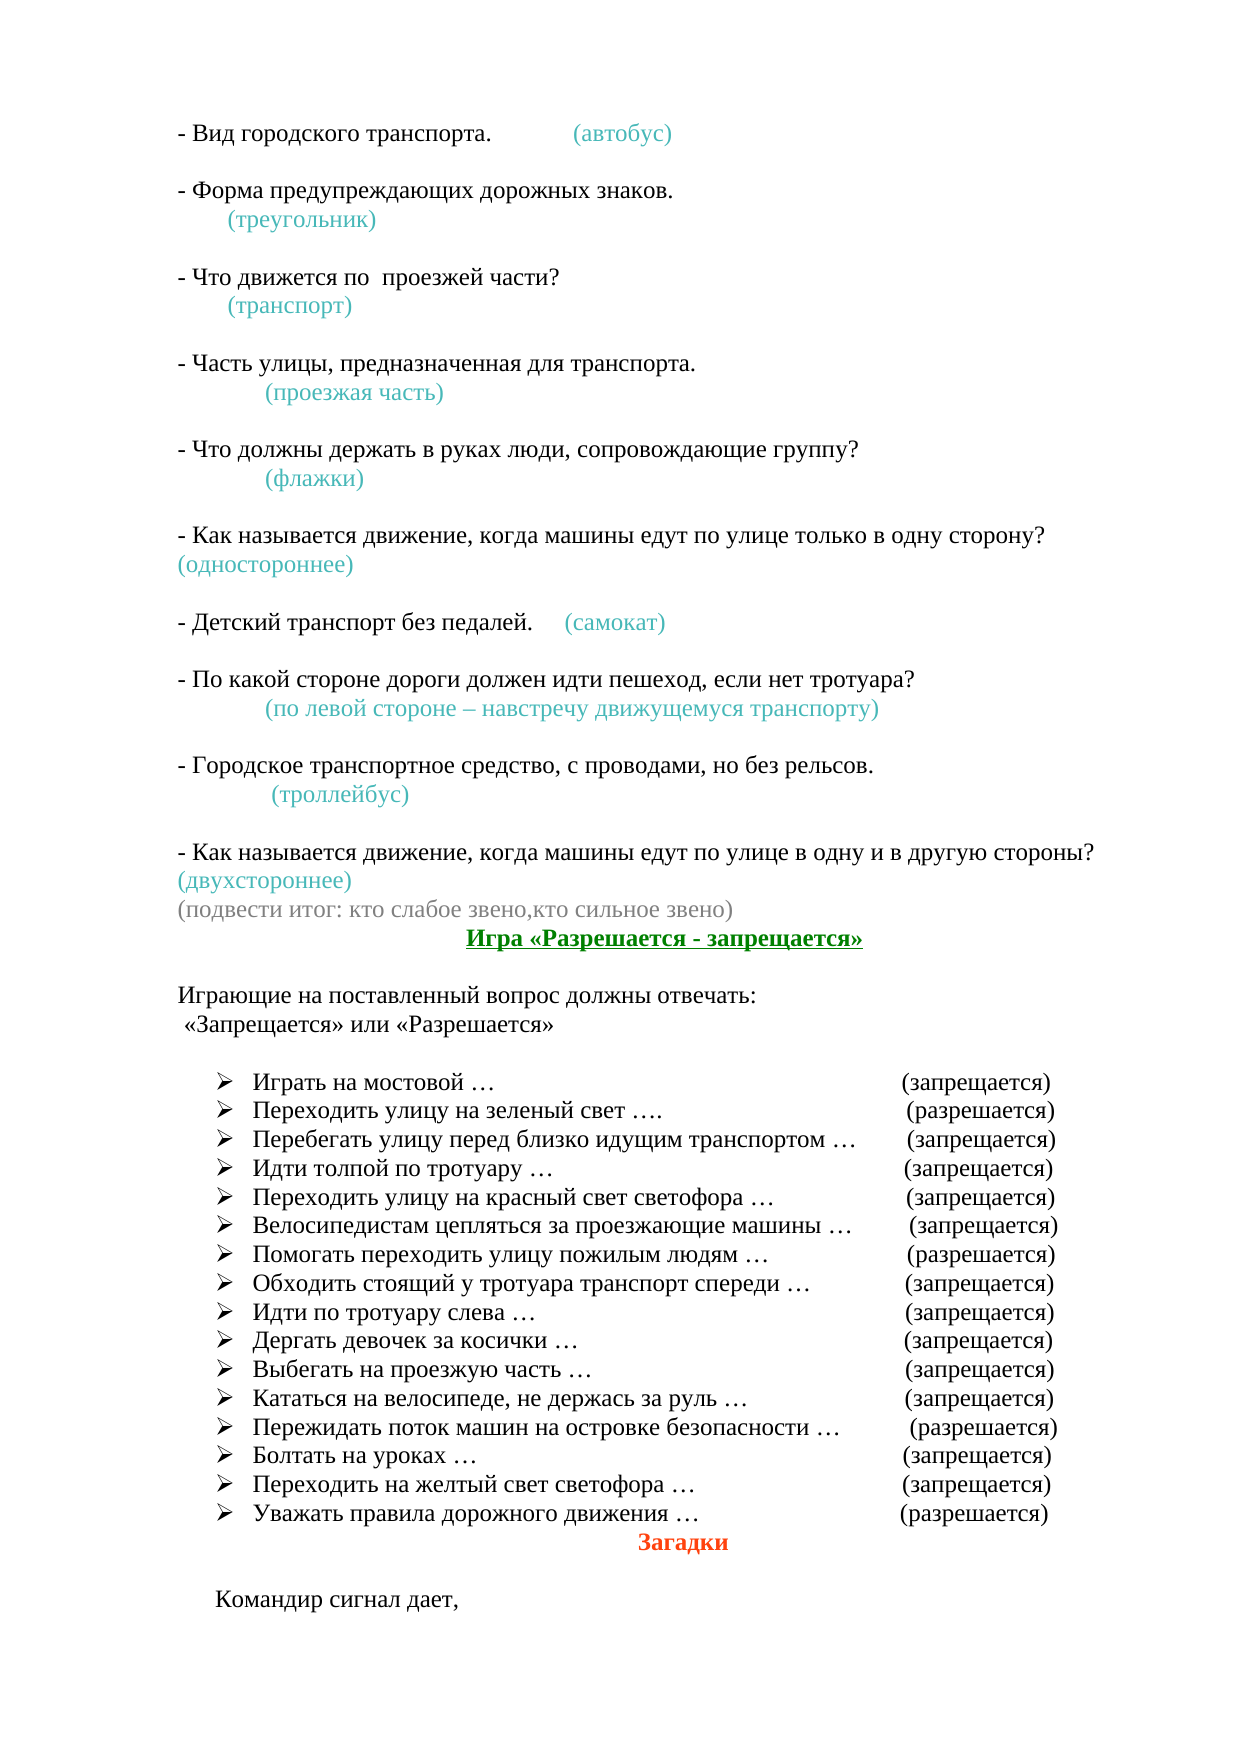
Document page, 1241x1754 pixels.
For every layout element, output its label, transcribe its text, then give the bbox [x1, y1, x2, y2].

text (подвести итог: кто слабое звено,кто сильное звено) [177, 894, 1152, 923]
text (троллейбус) [215, 779, 1152, 808]
text (транспорт) [177, 291, 1152, 319]
text Загадки [215, 1527, 1152, 1556]
text - Часть улицы, предназначенная для транспорта. [177, 348, 1152, 377]
text - Городское транспортное средство, с проводами, но без рельсов. [177, 751, 1152, 779]
list Велосипедистам цепляться за проезжающие машины … (запрещается) [215, 1211, 1152, 1239]
list Уважать правила дорожного движения … (разрешается) [215, 1498, 1152, 1527]
text - Детский транспорт без педалей. (самокат) [177, 607, 1152, 636]
list Переходить на желтый свет светофора … (запрещается) [215, 1469, 1152, 1498]
list Дергать девочек за косички … (запрещается) [215, 1326, 1152, 1354]
text - Как называется движение, когда машины едут по улице в одну и в другую стороны? (двухстороннее) [177, 837, 1152, 894]
text - Как называется движение, когда машины едут по улице только в одну сторону? (одностороннее) [177, 521, 1152, 578]
list Кататься на велосипеде, не держась за руль … (запрещается) [215, 1383, 1152, 1412]
list Идти по тротуару слева … (запрещается) [215, 1297, 1152, 1326]
list Идти толпой по тротуару … (запрещается) [215, 1153, 1152, 1182]
list Играть на мостовой … (запрещается) [215, 1067, 1152, 1096]
list Перебегать улицу перед близко идущим транспортом … (запрещается) [215, 1124, 1152, 1153]
list Выбегать на проезжую часть … (запрещается) [215, 1354, 1152, 1383]
text - По какой стороне дороги должен идти пешеход, если нет тротуара? [177, 664, 1152, 693]
text (треугольник) [177, 204, 1152, 233]
text Играющие на поставленный вопрос должны отвечать: [177, 981, 1152, 1009]
text - Что движется по проезжей части? [177, 262, 1152, 291]
text Командир сигнал дает, [215, 1584, 1152, 1613]
text - Вид городского транспорта. (автобус) [177, 118, 1152, 147]
list Переходить улицу на зеленый свет …. (разрешается) [215, 1096, 1152, 1124]
text Игра «Разрешается - запрещается» [177, 923, 1152, 952]
text (по левой стороне – навстречу движущемуся транспорту) [215, 693, 1152, 722]
text - Что должны держать в руках люди, сопровождающие группу? [177, 434, 1152, 463]
list Обходить стоящий у тротуара транспорт спереди … (запрещается) [215, 1268, 1152, 1297]
text (флажки) [215, 463, 1152, 492]
list Переходить улицу на красный свет светофора … (запрещается) [215, 1182, 1152, 1211]
list Помогать переходить улицу пожилым людям … (разрешается) [215, 1239, 1152, 1268]
text «Запрещается» или «Разрешается» [177, 1009, 1152, 1038]
text - Форма предупреждающих дорожных знаков. [177, 176, 1152, 204]
text (проезжая часть) [215, 377, 1152, 406]
list Болтать на уроках … (запрещается) [215, 1441, 1152, 1469]
list Пережидать поток машин на островке безопасности … (разрешается) [215, 1412, 1152, 1441]
